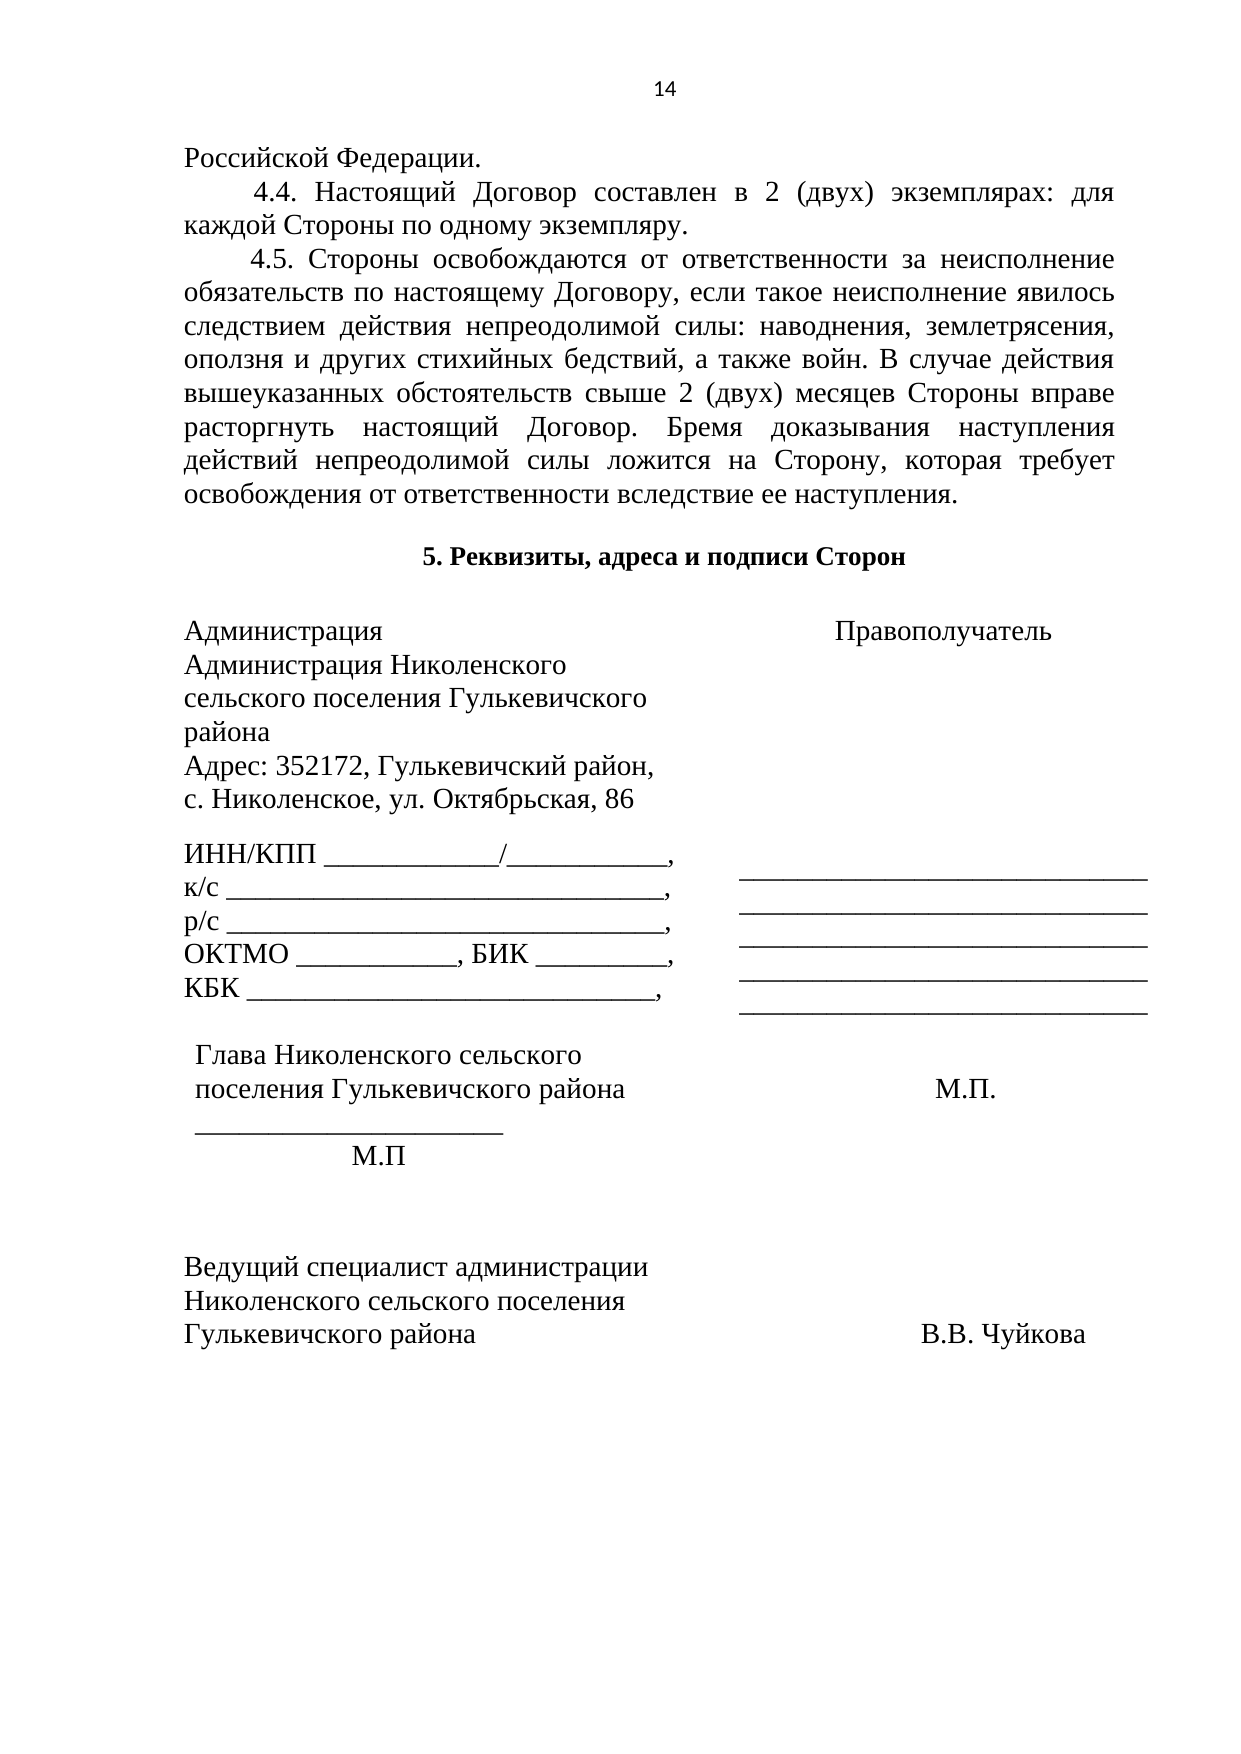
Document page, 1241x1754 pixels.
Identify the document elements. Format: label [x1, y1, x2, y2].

table_cell [177, 130, 1122, 1394]
